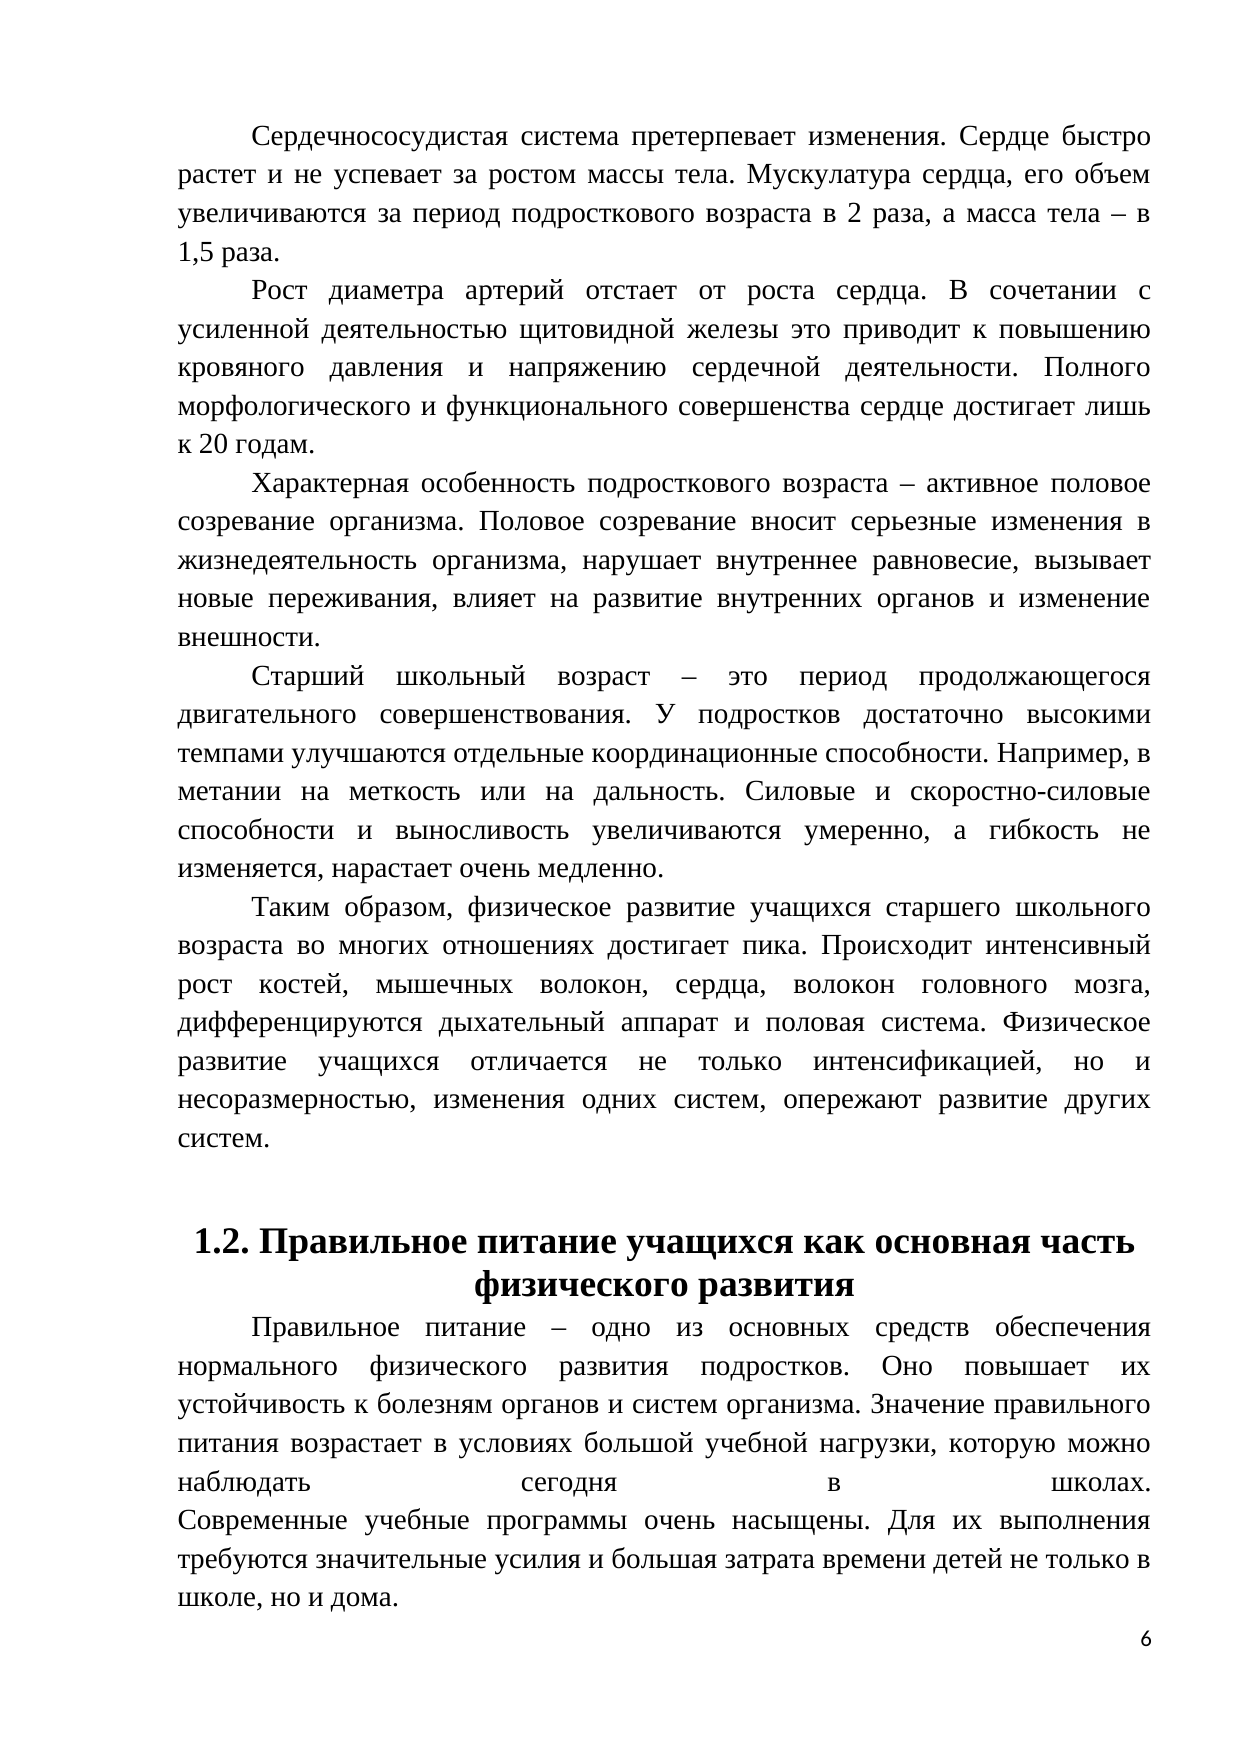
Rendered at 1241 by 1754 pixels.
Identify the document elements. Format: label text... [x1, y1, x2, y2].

text Сердечнососудистая система претерпевает изменения. Сердце быстро растет и не успевает за ростом массы тела. Мускулатура сердца, его объем увеличиваются за период подросткового возраста в 2 раза, а масса тела – в 1,5 раза. [177, 118, 1152, 267]
subtitle 1.2. Правильное питание учащихся как основная часть физического развития [177, 1218, 1152, 1304]
text Таким образом, физическое развитие учащихся старшего школьного возраста во многих отношениях достигает пика. Происходит интенсивный рост костей, мышечных волокон, сердца, волокон головного мозга, дифференцируются дыхательный аппарат и половая система. Физическое развитие учащихся отличается не только интенсификацией, но и несоразмерностью, изменения одних систем, опережают развитие других систем. [177, 889, 1152, 1154]
text Характерная особенность подросткового возраста – активное половое созревание организма. Половое созревание вносит серьезные изменения в жизнедеятельность организма, нарушает внутреннее равновесие, вызывает новые переживания, влияет на развитие внутренних органов и изменение внешности. [177, 465, 1152, 653]
text Правильное питание – одно из основных средств обеспечения нормального физического развития подростков. Оно повышает их устойчивость к болезням органов и систем организма. Значение правильного питания возрастает в условиях большой учебной нагрузки, которую можно наблюдать сегодня в школах. Современные учебные программы очень насыщены. Для их выполнения требуются значительные усилия и большая затрата времени детей не только в школе, но и дома. [177, 1309, 1152, 1502]
text Рост диаметра артерий отстает от роста сердца. В сочетании с усиленной деятельностью щитовидной железы это приводит к повышению кровяного давления и напряжению сердечной деятельности. Полного морфологического и функционального совершенства сердце достигает лишь к 20 годам. [177, 272, 1152, 460]
text Правильное питание – одно из основных средств обеспечения нормального физического развития подростков. Оно повышает их устойчивость к болезням органов и систем организма. Значение правильного питания возрастает в условиях большой учебной нагрузки, которую можно наблюдать сегодня в школах. Современные учебные программы очень насыщены. Для их выполнения требуются значительные усилия и большая затрата времени детей не только в школе, но и дома. [177, 1574, 1152, 1613]
text Старший школьный возраст – это период продолжающегося двигательного совершенствования. У подростков достаточно высокими темпами улучшаются отдельные координационные способности. Например, в метании на меткость или на дальность. Силовые и скоростно-силовые способности и выносливость увеличиваются умеренно, а гибкость не изменяется, нарастает очень медленно. [177, 658, 1152, 884]
